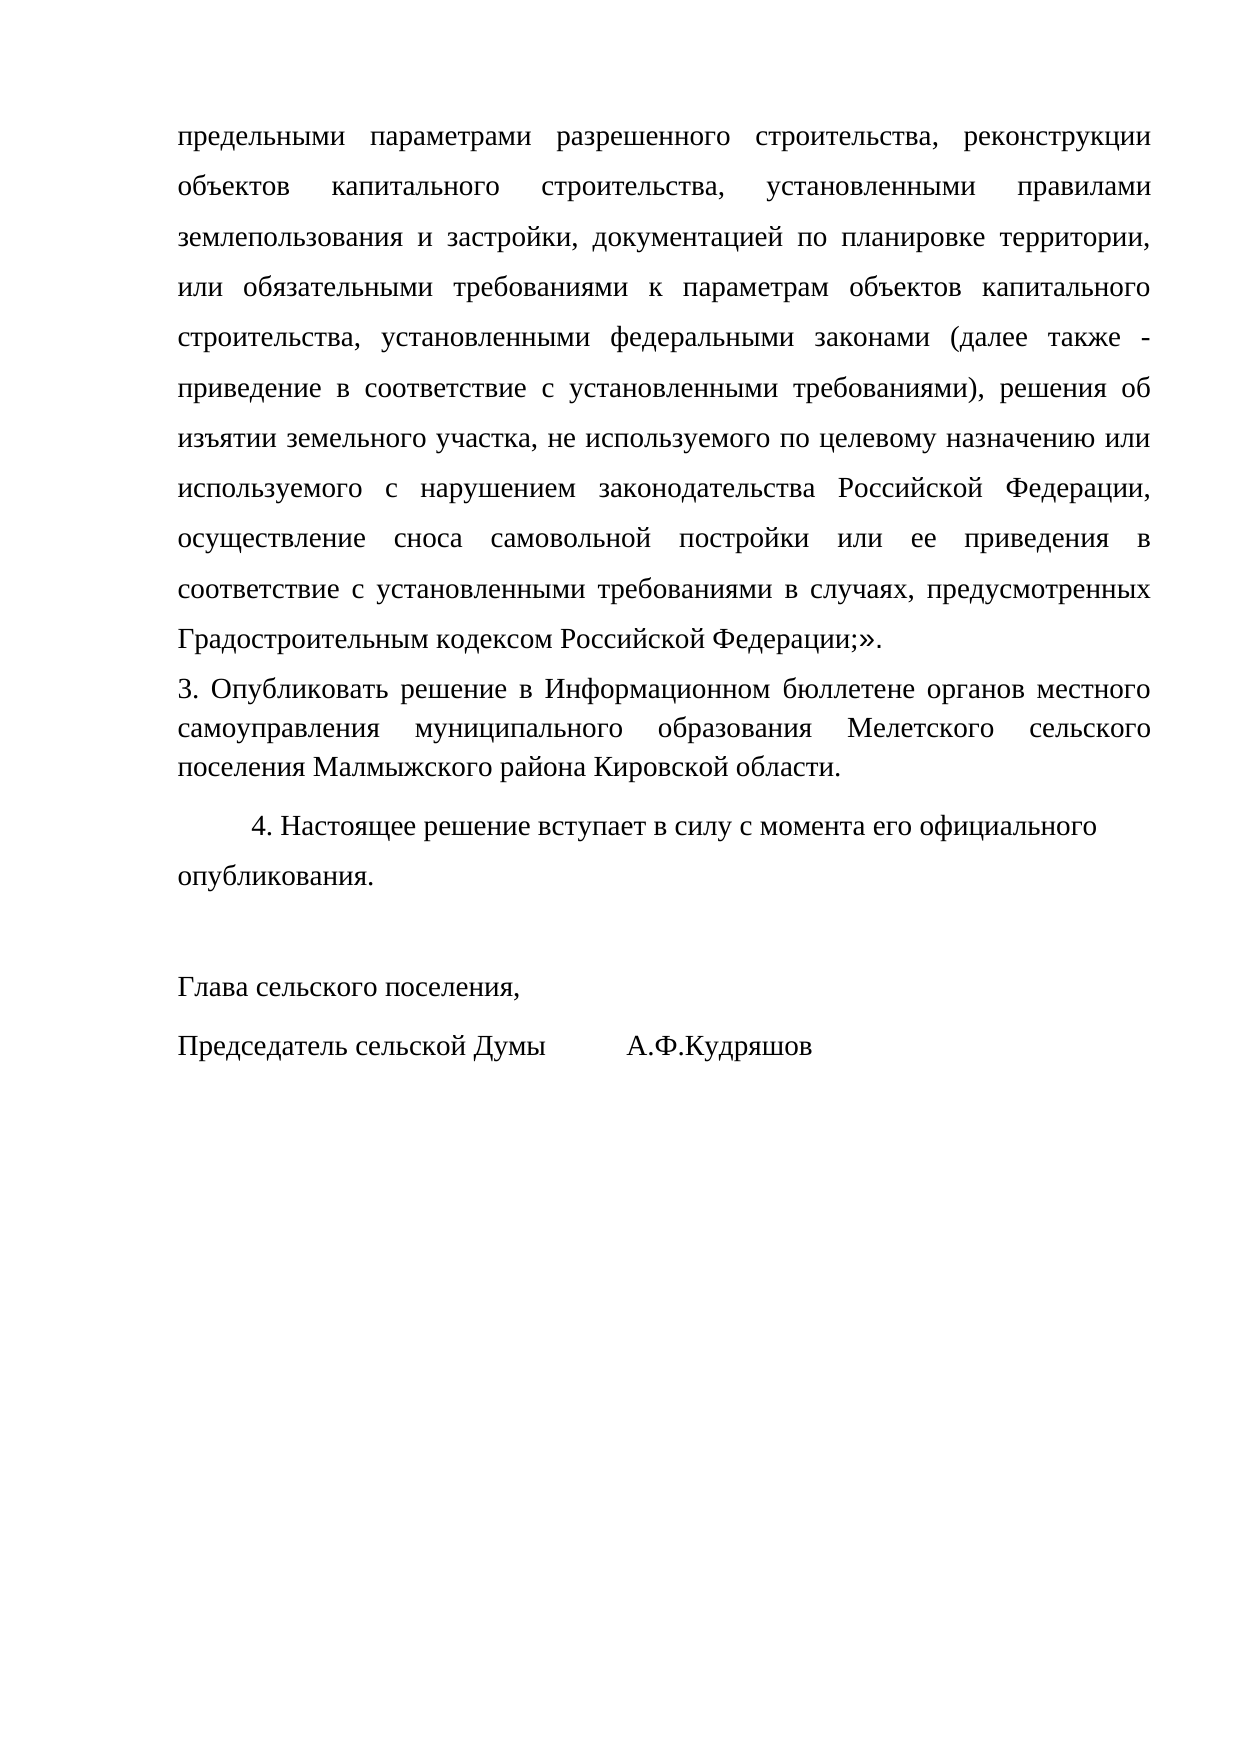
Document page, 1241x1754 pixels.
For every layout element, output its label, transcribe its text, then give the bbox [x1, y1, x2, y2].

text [177, 118, 1152, 655]
text Глава сельского поселения, [177, 969, 1152, 1002]
text Председатель сельской Думы А.Ф.Кудряшов [177, 1028, 1152, 1062]
text 3. Опубликовать решение в Информационном бюллетене органов местного самоуправления муниципального образования Мелетского сельского поселения Малмыжского района Кировской области. [177, 672, 1152, 782]
text 4. Настоящее решение вступает в силу с момента его официального опубликования. [177, 808, 1152, 934]
